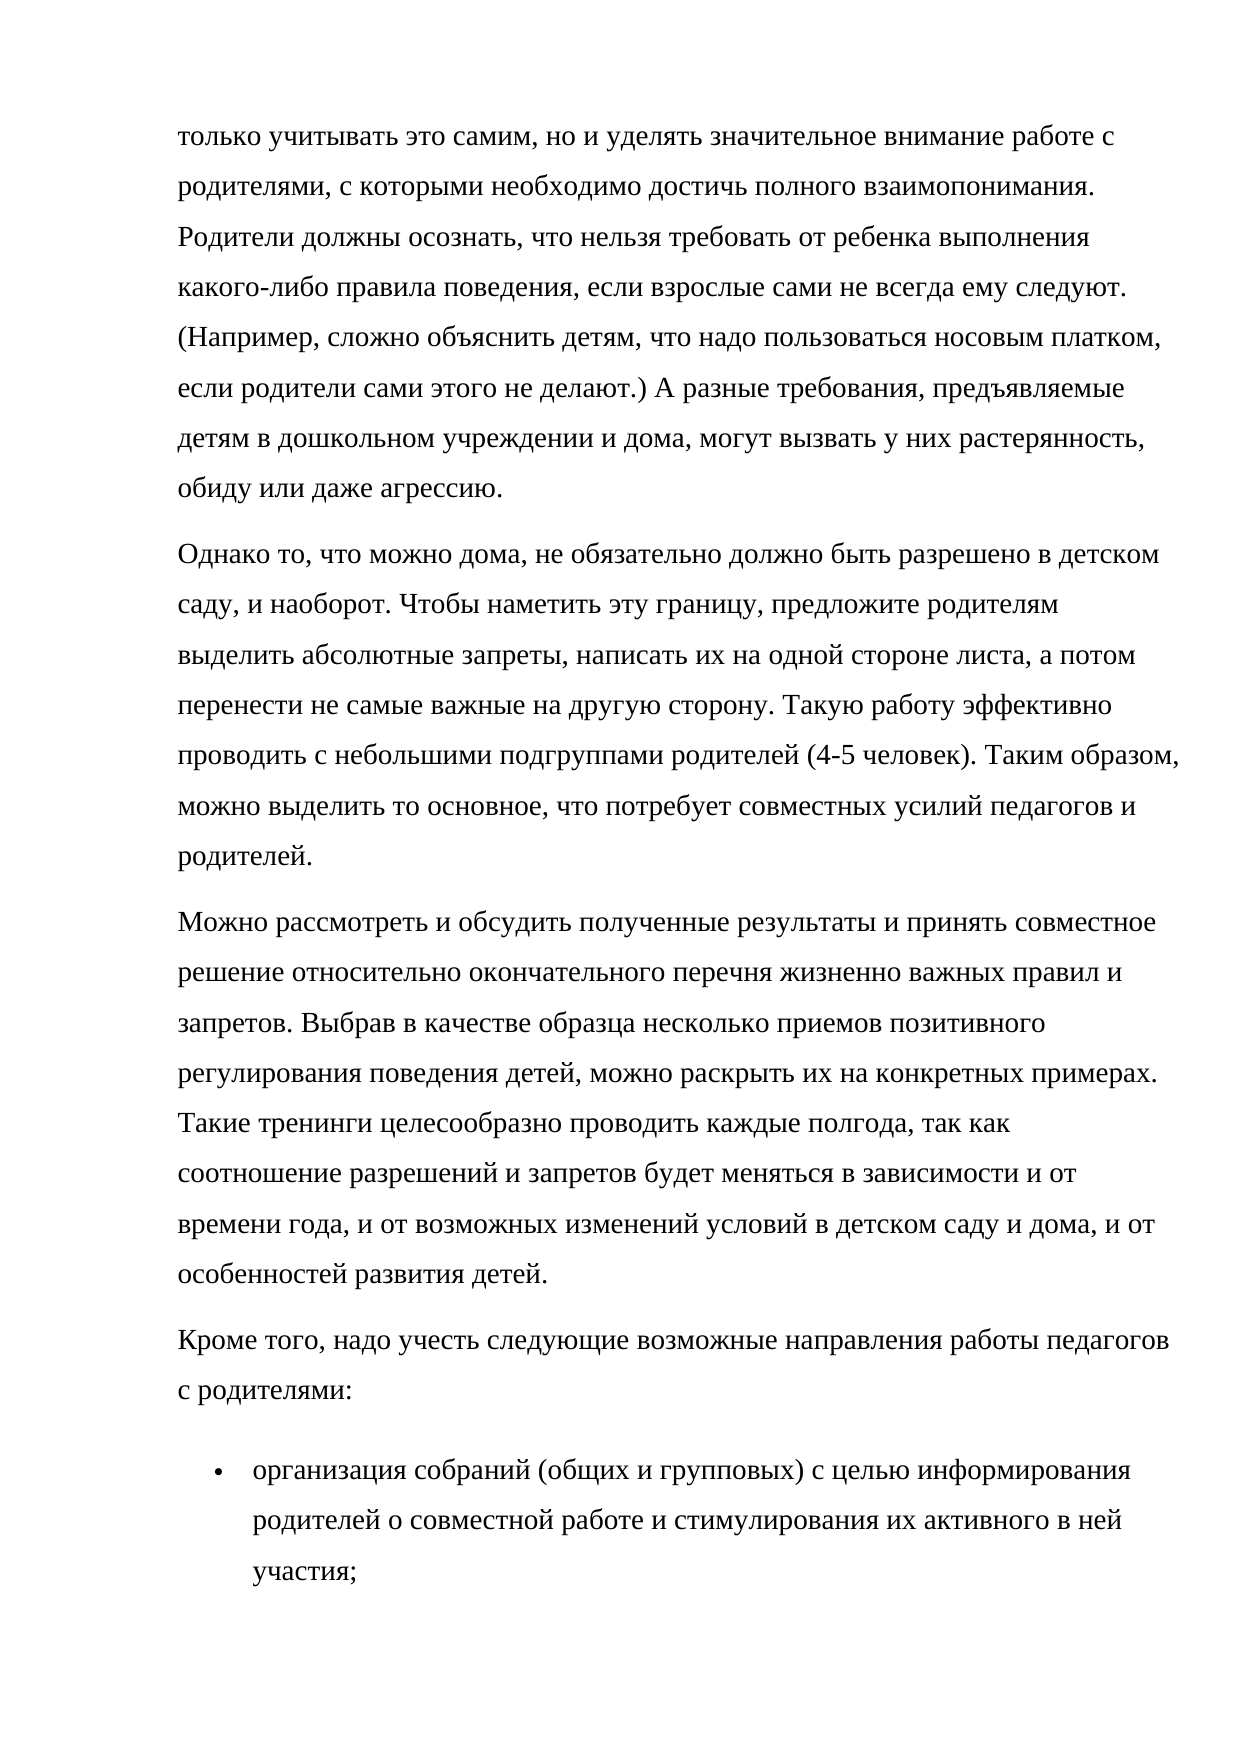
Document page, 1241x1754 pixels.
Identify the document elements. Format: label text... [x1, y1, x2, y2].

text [177, 118, 1181, 504]
list организация собраний (общих и групповых) с целью информирования родителей о совместной работе и стимулирования их активного в ней участия; [215, 1452, 1181, 1586]
text Однако то, что можно дома, не обязательно должно быть разрешено в детском саду, и наоборот. Чтобы наметить эту границу, предложите родителям выделить абсолютные запреты, написать их на одной стороне листа, а потом перенести не самые важные на другую сторону. Такую работу эффективно проводить с небольшими подгруппами родителей (4-5 человек). Таким образом, можно выделить то основное, что потребует совместных усилий педагогов и родителей. [177, 536, 1181, 872]
text Кроме того, надо учесть следующие возможные направления работы педагогов с родителями: [177, 1322, 1181, 1406]
text Можно рассмотреть и обсудить полученные результаты и принять совместное решение относительно окончательного перечня жизненно важных правил и запретов. Выбрав в качестве образца несколько приемов позитивного регулирования поведения детей, можно раскрыть их на конкретных примерах. Такие тренинги целесообразно проводить каждые полгода, так как соотношение разрешений и запретов будет меняться в зависимости и от времени года, и от возможных изменений условий в детском саду и дома, и от особенностей развития детей. [177, 904, 1181, 1290]
